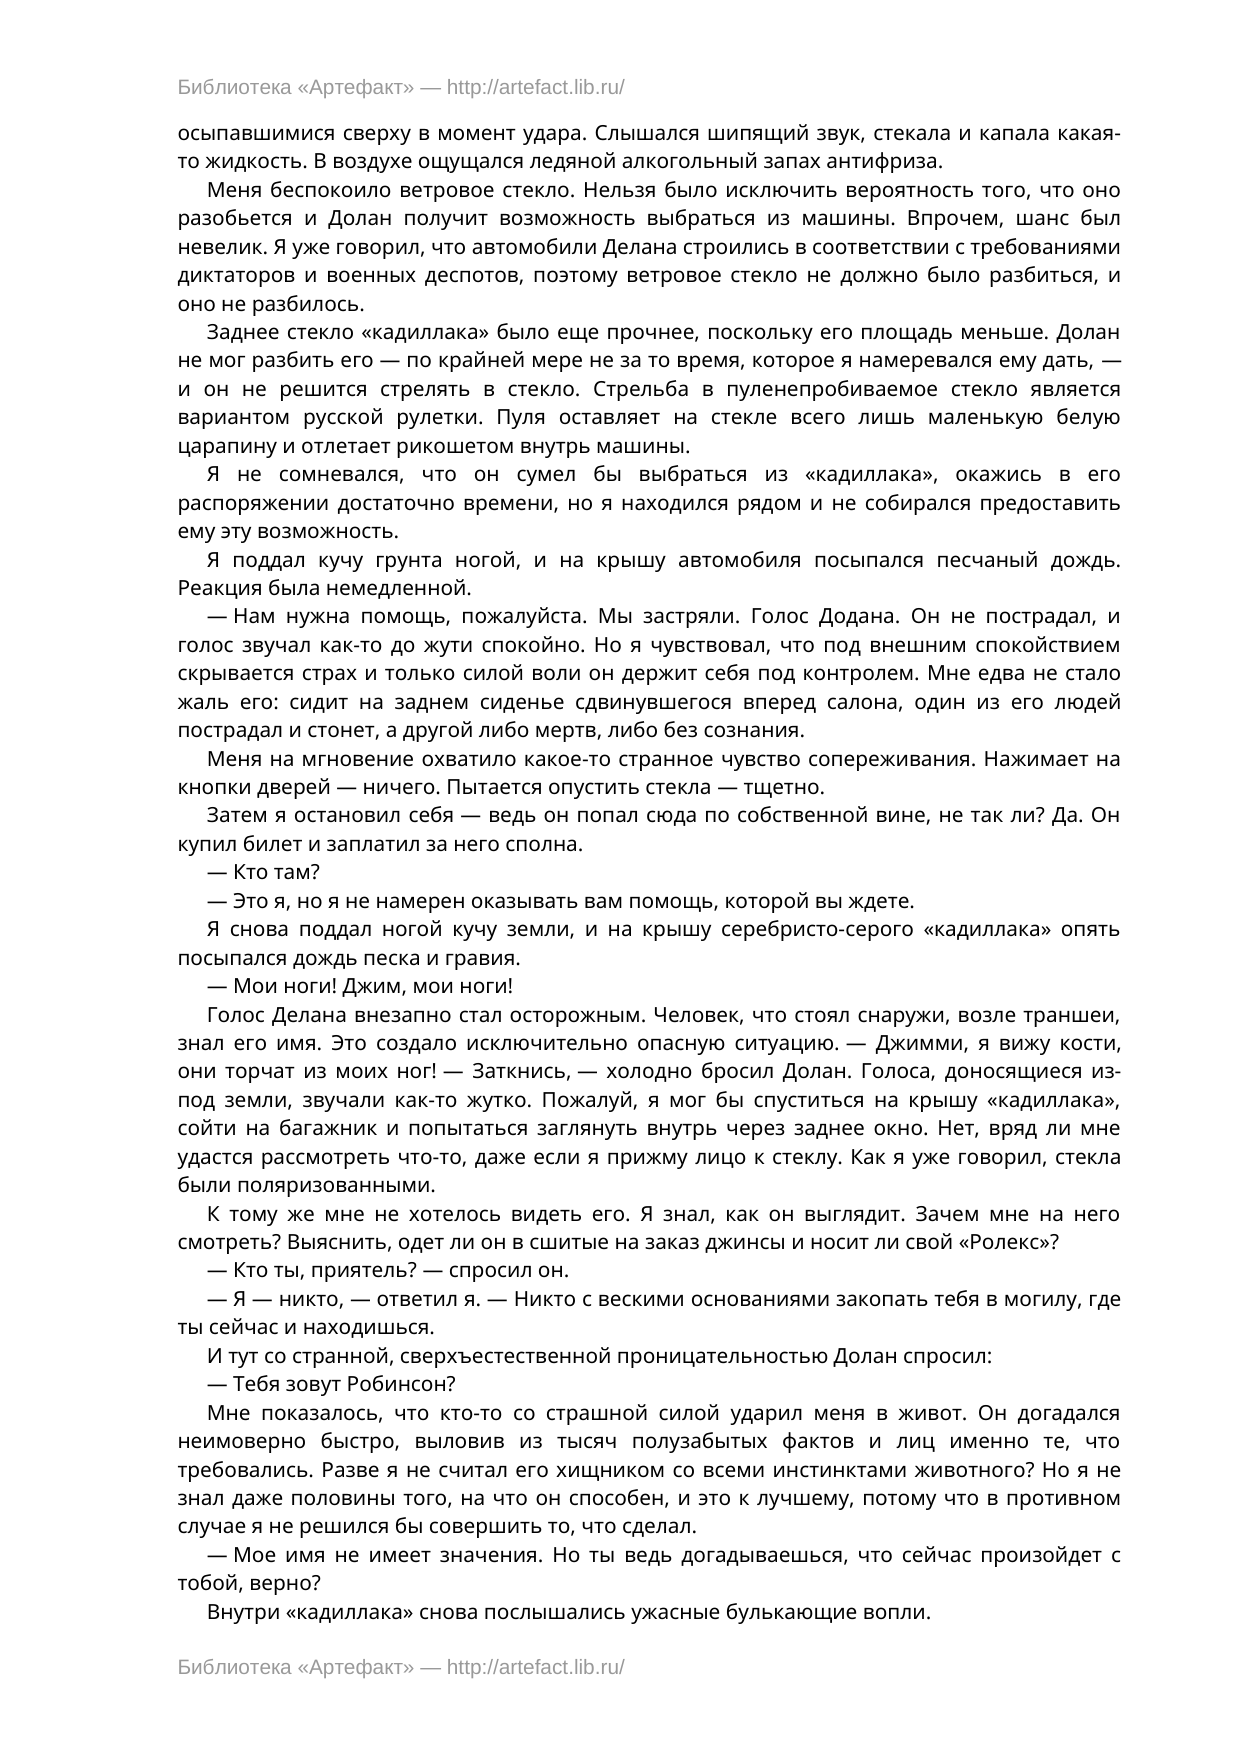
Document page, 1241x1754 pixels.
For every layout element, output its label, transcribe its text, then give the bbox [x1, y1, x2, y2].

text Я поддал кучу грунта ногой, и на крышу автомобиля посыпался песчаный дождь. Реакция была немедленной. [177, 545, 1122, 602]
text — Это я, но я не намерен оказывать вам помощь, которой вы ждете. [177, 886, 1122, 914]
text — Тебя зовут Робинсон? [177, 1369, 1122, 1398]
text Заднее стекло «кадиллака» было еще прочнее, поскольку его площадь меньше. Долан не мог разбить его — по крайней мере не за то время, которое я намеревался ему дать, —и он не решится стрелять в стекло. Стрельба в пуленепробиваемое стекло является вариантом русской рулетки. Пуля оставляет на стекле всего лишь маленькую белую царапину и отлетает рикошетом внутрь машины. [177, 317, 1122, 459]
text Я не сомневался, что он сумел бы выбраться из «кадиллака», окажись в его распоряжении достаточно времени, но я находился рядом и не собирался предоставить ему эту возможность. [177, 459, 1122, 545]
text И тут со странной, сверхъестественной проницательностью Долан спросил: [177, 1341, 1122, 1369]
text К тому же мне не хотелось видеть его. Я знал, как он выглядит. Зачем мне на него смотреть? Выяснить, одет ли он в сшитые на заказ джинсы и носит ли свой «Ролекс»? [177, 1199, 1122, 1256]
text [177, 118, 1122, 175]
text Я снова поддал ногой кучу земли, и на крышу серебристо-серого «кадиллака» опять посыпался дождь песка и гравия. [177, 914, 1122, 971]
text Голос Делана внезапно стал осторожным. Человек, что стоял снаружи, возле траншеи, знал его имя. Это создало исключительно опасную ситуацию. — Джимми, я вижу кости, они торчат из моих ног! — Заткнись, — холодно бросил Долан. Голоса, доносящиеся из-под земли, звучали как-то жутко. Пожалуй, я мог бы спуститься на крышу «кадиллака», сойти на багажник и попытаться заглянуть внутрь через заднее окно. Нет, вряд ли мне удастся рассмотреть что-то, даже если я прижму лицо к стеклу. Как я уже говорил, стекла были поляризованными. [177, 1000, 1122, 1199]
text — Нам нужна помощь, пожалуйста. Мы застряли. Голос Додана. Он не пострадал, и голос звучал как-то до жути спокойно. Но я чувствовал, что под внешним спокойствием скрывается страх и только силой воли он держит себя под контролем. Мне едва не стало жаль его: сидит на заднем сиденье сдвинувшегося вперед салона, один из его людей пострадал и стонет, а другой либо мертв, либо без сознания. [177, 602, 1122, 744]
text — Мои ноги! Джим, мои ноги! [177, 971, 1122, 1000]
text — Я — никто, — ответил я. — Никто с вескими основаниями закопать тебя в могилу, где ты сейчас и находишься. [177, 1284, 1122, 1341]
text — Мое имя не имеет значения. Но ты ведь догадываешься, что сейчас произойдет с тобой, верно? [177, 1540, 1122, 1597]
text Меня беспокоило ветровое стекло. Нельзя было исключить вероятность того, что оно разобьется и Долан получит возможность выбраться из машины. Впрочем, шанс был невелик. Я уже говорил, что автомобили Делана строились в соответствии с требованиями диктаторов и военных деспотов, поэтому ветровое стекло не должно было разбиться, и оно не разбилось. [177, 175, 1122, 317]
text Меня на мгновение охватило какое-то странное чувство сопереживания. Нажимает на кнопки дверей — ничего. Пытается опустить стекла — тщетно. [177, 744, 1122, 801]
text Внутри «кадиллака» снова послышались ужасные булькающие вопли. [177, 1597, 1122, 1625]
text — Кто ты, приятель? — спросил он. [177, 1256, 1122, 1284]
text — Кто там? [177, 857, 1122, 886]
text Мне показалось, что кто-то со страшной силой ударил меня в живот. Он догадался неимоверно быстро, выловив из тысяч полузабытых фактов и лиц именно те, что требовались. Разве я не считал его хищником со всеми инстинктами животного? Но я не знал даже половины того, на что он способен, и это к лучшему, потому что в противном случае я не решился бы совершить то, что сделал. [177, 1398, 1122, 1540]
text Затем я остановил себя — ведь он попал сюда по собственной вине, не так ли? Да. Он купил билет и заплатил за него сполна. [177, 801, 1122, 857]
